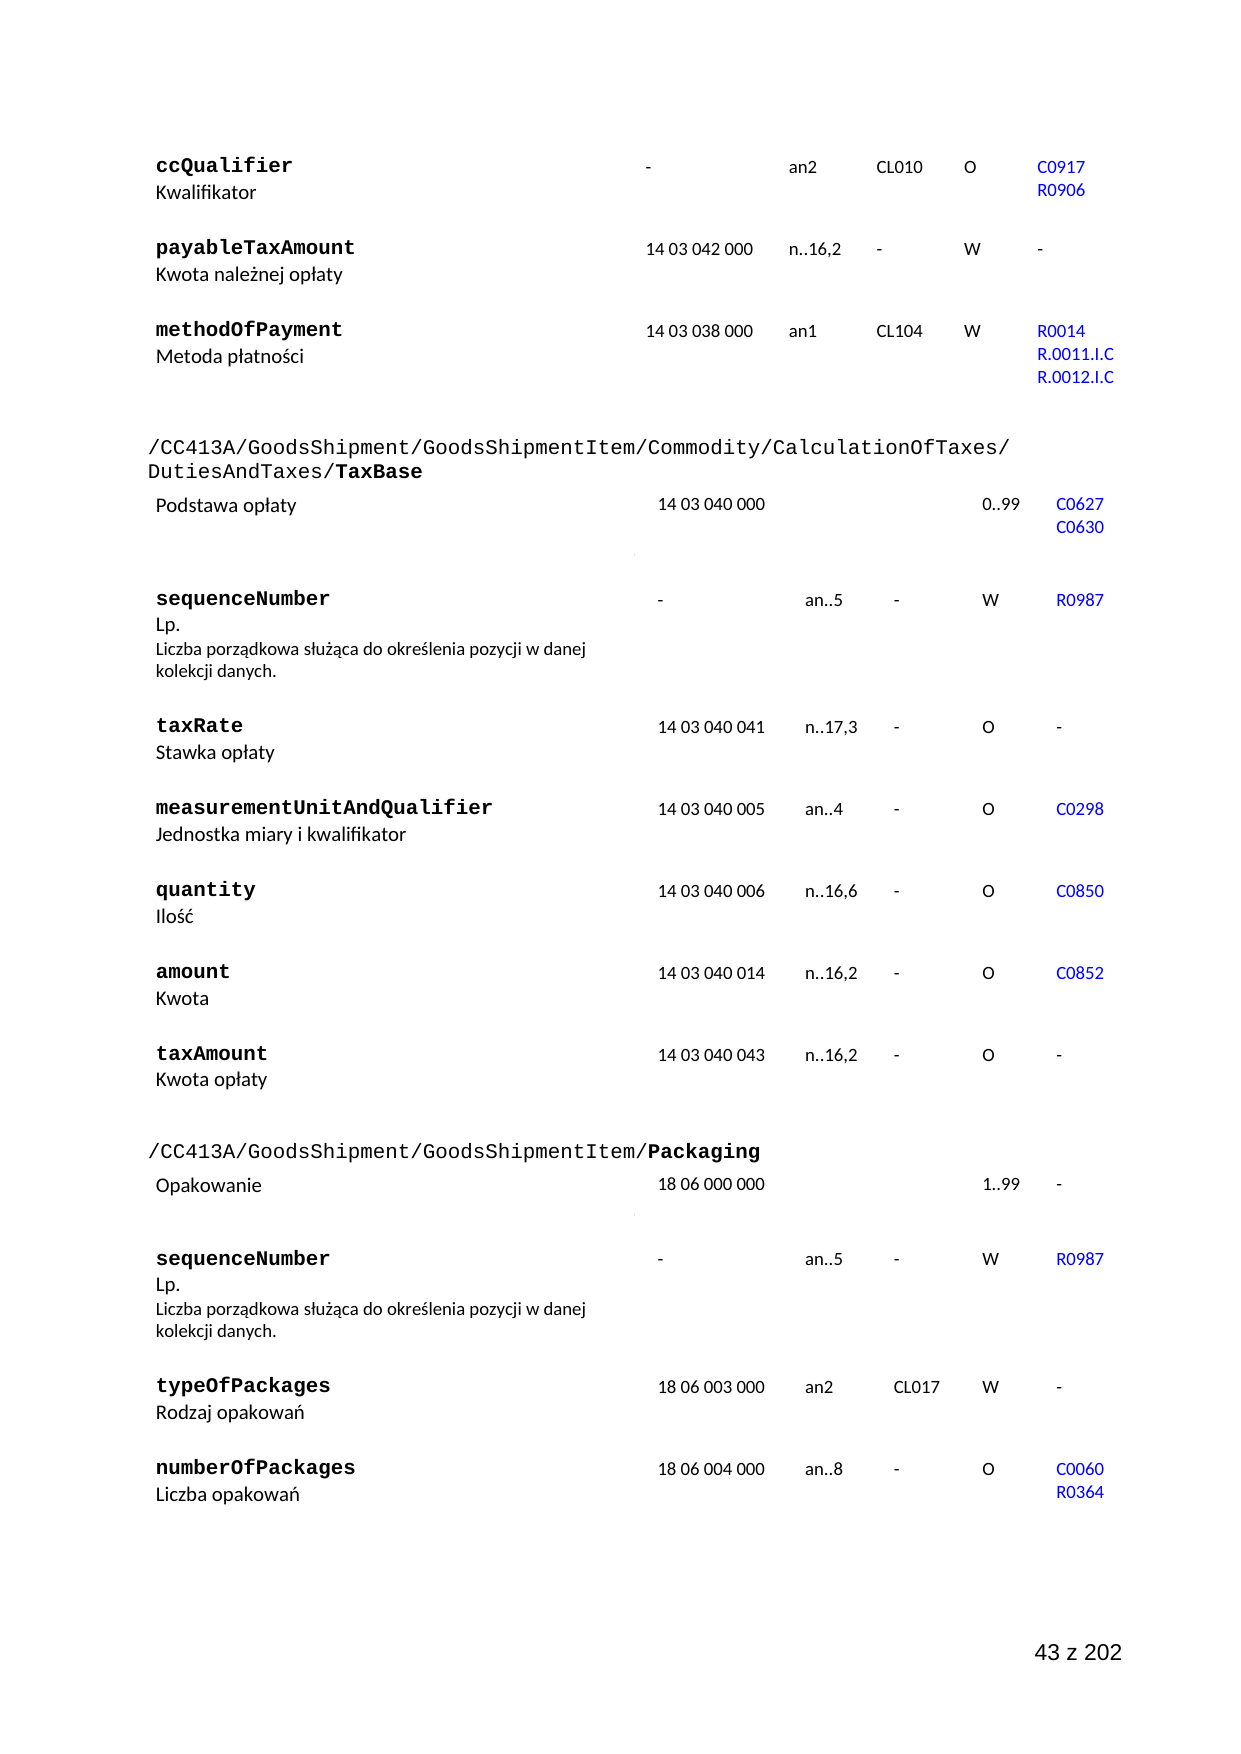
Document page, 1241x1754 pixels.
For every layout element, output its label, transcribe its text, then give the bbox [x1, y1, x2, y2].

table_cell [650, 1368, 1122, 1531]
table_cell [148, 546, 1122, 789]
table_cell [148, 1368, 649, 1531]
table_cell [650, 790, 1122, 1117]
text /CC413A/GoodsShipment/GoodsShipmentItem/Commodity/CalculationOfTaxes/DutiesAndTaxes/TaxBase [148, 437, 1122, 484]
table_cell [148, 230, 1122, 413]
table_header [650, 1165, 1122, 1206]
text /CC413A/GoodsShipment/GoodsShipmentItem/Packaging [148, 1141, 1122, 1164]
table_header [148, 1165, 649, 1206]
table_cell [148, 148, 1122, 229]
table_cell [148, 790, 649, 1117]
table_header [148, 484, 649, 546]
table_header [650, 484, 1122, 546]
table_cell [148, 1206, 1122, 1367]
